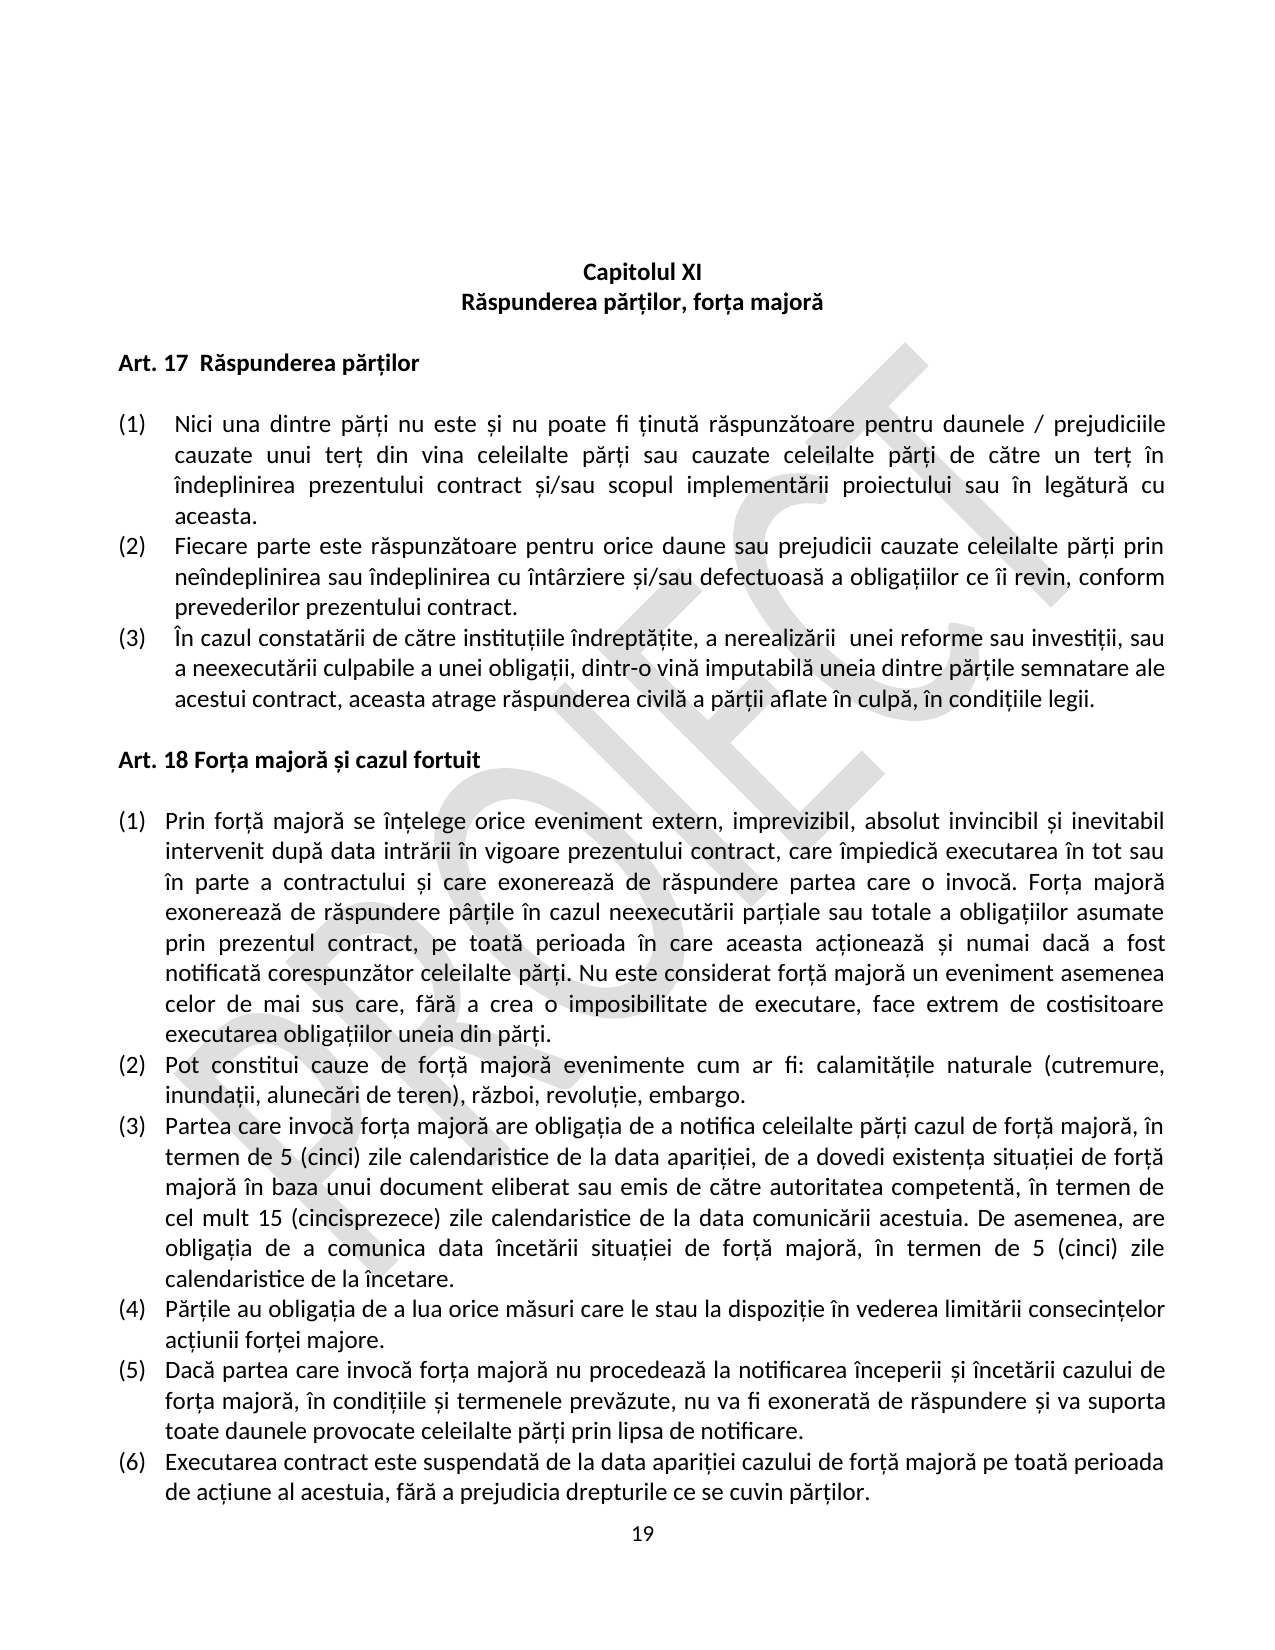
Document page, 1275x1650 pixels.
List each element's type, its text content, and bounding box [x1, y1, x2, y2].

list Pot constitui cauze de forță majoră evenimente cum ar fi: calamitățile naturale (cutremure, inundații, alunecări de teren), război, revoluție, embargo. [118, 1049, 1167, 1110]
text Art. 17 Răspunderea părților [118, 347, 1167, 378]
list Dacă partea care invocă forța majoră nu procedează la notificarea începerii şi încetării cazului de forța majoră, în condițiile şi termenele prevăzute, nu va fi exonerată de răspundere şi va suporta toate daunele provocate celeilalte părți prin lipsa de notificare. [118, 1354, 1167, 1446]
list Fiecare parte este răspunzătoare pentru orice daune sau prejudicii cauzate celeilalte părți prin neîndeplinirea sau îndeplinirea cu întârziere şi/sau defectuoasă a obligațiilor ce îi revin, conform prevederilor prezentului contract. [118, 530, 1167, 622]
text Răspunderea părților, forța majoră [118, 286, 1167, 317]
list Prin forță majoră se înțelege orice eveniment extern, imprevizibil, absolut invincibil și inevitabil intervenit după data intrării în vigoare prezentului contract, care împiedică executarea în tot sau în parte a contractului și care exonerează de răspundere partea care o invocă. Forța majoră exonerează de răspundere pârțile în cazul neexecutării parțiale sau totale a obligațiilor asumate prin prezentul contract, pe toată perioada în care aceasta acționează şi numai dacă a fost notificată corespunzător celeilalte părți. Nu este considerat forță majoră un eveniment asemenea celor de mai sus care, fără a crea o imposibilitate de executare, face extrem de costisitoare executarea obligațiilor uneia din părți. [118, 805, 1167, 1049]
list Părțile au obligația de a lua orice măsuri care le stau la dispoziție în vederea limitării consecințelor acțiunii forței majore. [118, 1293, 1167, 1354]
list În cazul constatării de către instituțiile îndreptățite, a nerealizării unei reforme sau investiții, sau a neexecutării culpabile a unei obligații, dintr-o vină imputabilă uneia dintre părțile semnatare ale acestui contract, aceasta atrage răspunderea civilă a părții aflate în culpă, în condițiile legii. [118, 622, 1167, 713]
list Executarea contract este suspendată de la data apariției cazului de forță majoră pe toată perioada de acțiune al acestuia, fără a prejudicia drepturile ce se cuvin părților. [118, 1446, 1167, 1507]
text Capitolul XI [118, 256, 1167, 286]
list Nici una dintre părți nu este şi nu poate fi ținută răspunzătoare pentru daunele / prejudiciile cauzate unui terț din vina celeilalte părți sau cauzate celeilalte părți de către un terț în îndeplinirea prezentului contract şi/sau scopul implementării proiectului sau în legătură cu aceasta. [118, 408, 1167, 530]
text Art. 18 Forța majoră și cazul fortuit [118, 744, 1167, 774]
list Partea care invocă forța majoră are obligația de a notifica celeilalte părți cazul de forță majoră, în termen de 5 (cinci) zile calendaristice de la data apariției, de a dovedi existența situației de forță majoră în baza unui document eliberat sau emis de către autoritatea competentă, în termen de cel mult 15 (cincisprezece) zile calendaristice de la data comunicării acestuia. De asemenea, are obligația de a comunica data încetării situației de forță majoră, în termen de 5 (cinci) zile calendaristice de la încetare. [118, 1110, 1167, 1293]
